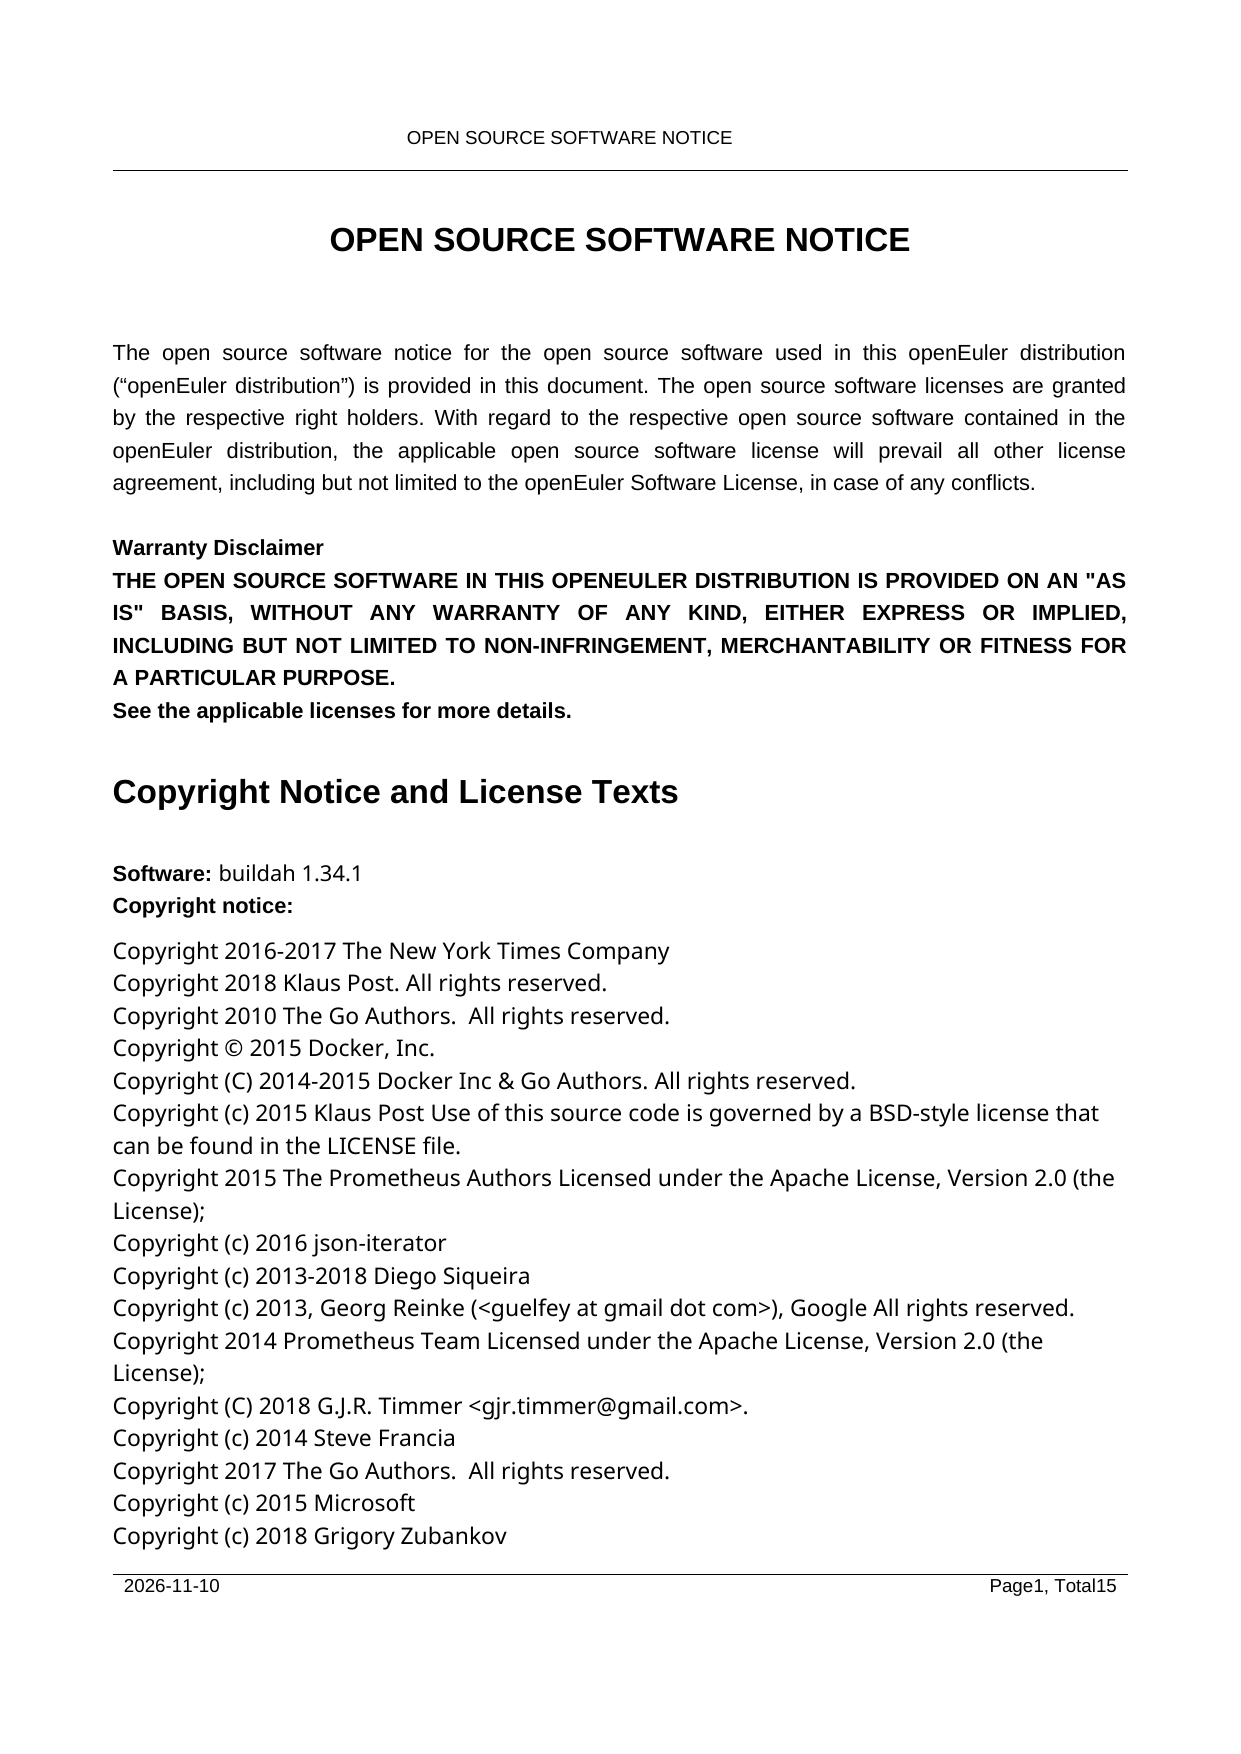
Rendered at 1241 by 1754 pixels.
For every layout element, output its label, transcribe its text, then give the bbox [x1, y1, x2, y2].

text Copyright Notice and License Texts [112, 759, 1128, 824]
text OPEN SOURCE SOFTWARE NOTICE [112, 206, 1128, 271]
text The open source software notice for the open source software used in this openEuler distribution (“openEuler distribution”) is provided in this document. The open source software licenses are granted by the respective right holders. With regard to the respective open source software contained in the openEuler distribution, the applicable open source software license will prevail all other license agreement, including but not limited to the openEuler Software License, in case of any conflicts. [112, 336, 1128, 499]
text THE OPEN SOURCE SOFTWARE IN THIS OPENEULER DISTRIBUTION IS PROVIDED ON AN "AS IS" BASIS, WITHOUT ANY WARRANTY OF ANY KIND, EITHER EXPRESS OR IMPLIED, INCLUDING BUT NOT LIMITED TO NON-INFRINGEMENT, MERCHANTABILITY OR FITNESS FOR A PARTICULAR PURPOSE. See the applicable licenses for more details. [112, 564, 1128, 726]
text Copyright notice: [112, 889, 1128, 921]
text Warranty Disclaimer [112, 531, 1128, 564]
title Software: buildah 1.34.1 [112, 856, 1128, 889]
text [112, 934, 1128, 1551]
